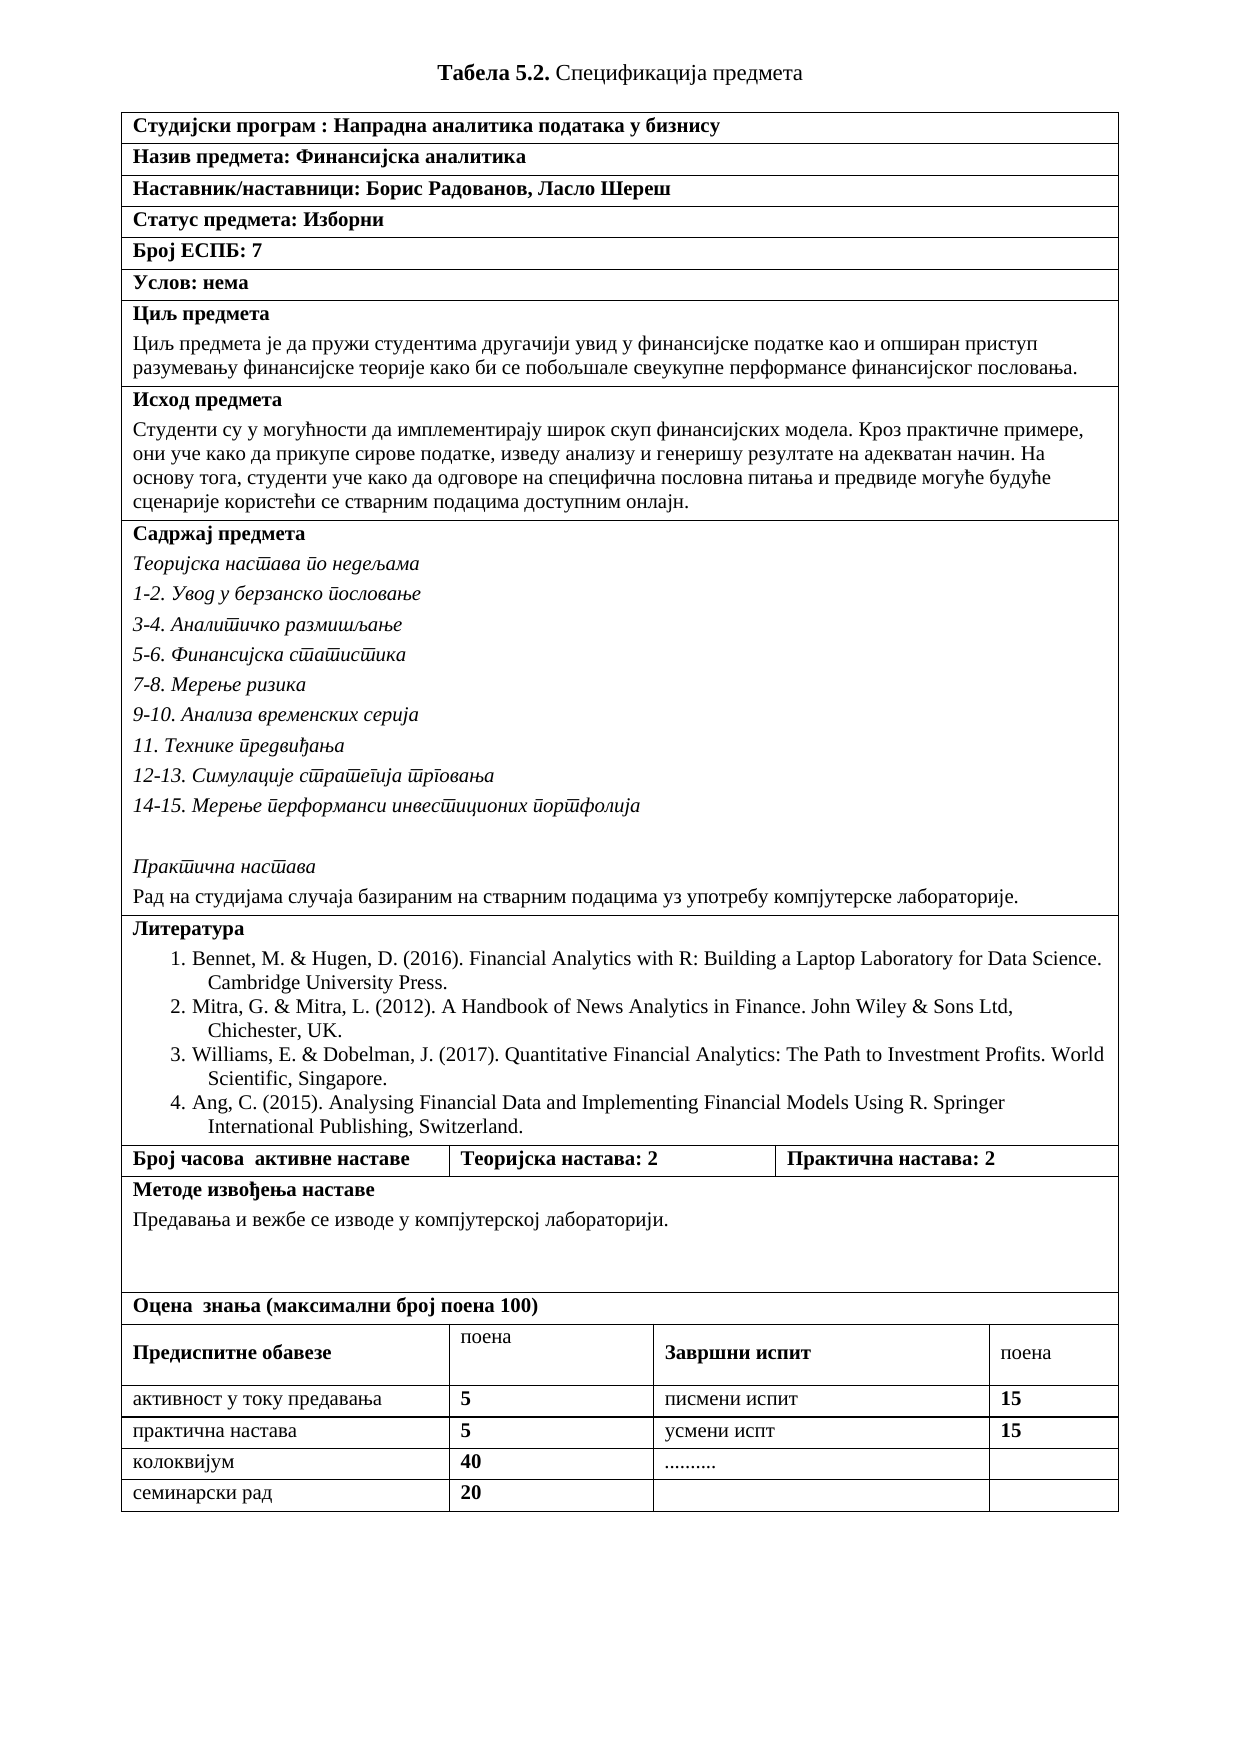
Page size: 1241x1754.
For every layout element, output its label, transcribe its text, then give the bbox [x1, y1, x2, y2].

table_cell Услов: нема [122, 270, 1118, 300]
table_cell 20 [450, 1480, 653, 1511]
table_cell усмени испт [654, 1418, 989, 1448]
table_cell 5 [450, 1386, 653, 1416]
table_cell Практична настава: 2 [776, 1146, 1118, 1176]
table_cell поена [990, 1325, 1118, 1385]
table_cell писмени испит [654, 1386, 989, 1416]
table_cell семинарски рад [122, 1480, 449, 1511]
table_cell Наставник/наставници: Борис Радованов, Ласло Шереш [122, 176, 1118, 206]
table_cell [654, 1480, 989, 1511]
table_cell Исход предмета Студенти су у могућности да имплементирају широк скуп финансијских модела. Кроз практичне примере, они уче како да прикупе сирове податке, изведу анализу и генеришу резултате на адекватан начин. На основу тога, студенти уче како да одговоре на специфична пословна питања и предвиде могуће будуће сценарије користећи се стварним подацима доступним онлајн. [122, 387, 1118, 519]
table_cell Теоријска настава: 2 [450, 1146, 775, 1176]
table_cell Број ЕСПБ: 7 [122, 238, 1118, 268]
table_cell практична настава [122, 1418, 449, 1448]
table_cell Назив предмета: Финансијска аналитика [122, 144, 1118, 174]
table_cell Оцена знања (максимални број поена 100) [122, 1293, 1118, 1323]
table_cell 40 [450, 1449, 653, 1479]
table_cell 15 [990, 1386, 1118, 1416]
table_cell колоквијум [122, 1449, 449, 1479]
table_header Студијски програм : Напрадна аналитика података у бизнису [122, 113, 1118, 143]
table_cell [990, 1480, 1118, 1511]
table_cell поена [450, 1325, 653, 1385]
table_cell Предиспитне обавезе [122, 1325, 449, 1385]
table_cell 15 [990, 1418, 1118, 1448]
table_cell Број часова активне наставе [122, 1146, 449, 1176]
table_cell Завршни испит [654, 1325, 989, 1385]
text Табела 5.2. Спецификација предмета [59, 59, 1181, 85]
table_cell Методе извођења наставе Предавања и вежбе се изводе у компјутерској лабораторији. [122, 1177, 1118, 1292]
table_cell активност у току предавања [122, 1386, 449, 1416]
table_cell [990, 1449, 1118, 1479]
table_cell 5 [450, 1418, 653, 1448]
table_cell .......... [654, 1449, 989, 1479]
table_cell Садржај предмета Теоријска настава по недељама 1-2. Увод у берзанско пословање 3-4. Аналитичко размишљање 5-6. Финансијска статистика 7-8. Мерење ризика 9-10. Анализа временских серија 11. Технике предвиђања 12-13. Симулације стратегија трговања 14-15. Мерење перформанси инвестиционих портфолија Практична настава Рад на студијама случаја базираним на стварним подацима уз употребу компјутерске лабораторије. [122, 521, 1118, 914]
table_cell Статус предмета: Изборни [122, 207, 1118, 237]
table_cell Литература Bennet, M. & Hugen, D. (2016). Financial Analytics with R: Building a Laptop Laboratory for Data Science. Cambridge University Press. Mitra, G. & Mitra, L. (2012). A Handbook of News Analytics in Finance. John Wiley & Sons Ltd, Chichester, UK. Williams, E. & Dobelman, J. (2017). Quantitative Financial Analytics: The Path to Investment Profits. World Scientific, Singapore. Ang, C. (2015). Analysing Financial Data and Implementing Financial Models Using R. Springer International Publishing, Switzerland. [122, 916, 1118, 1145]
table_cell Циљ предмета Циљ предмета је да пружи студентима другачији увид у финансијске податке као и опширан приступ разумевању финансијске теорије како би се побољшале свеукупне перформансе финансијског пословања. [122, 301, 1118, 386]
